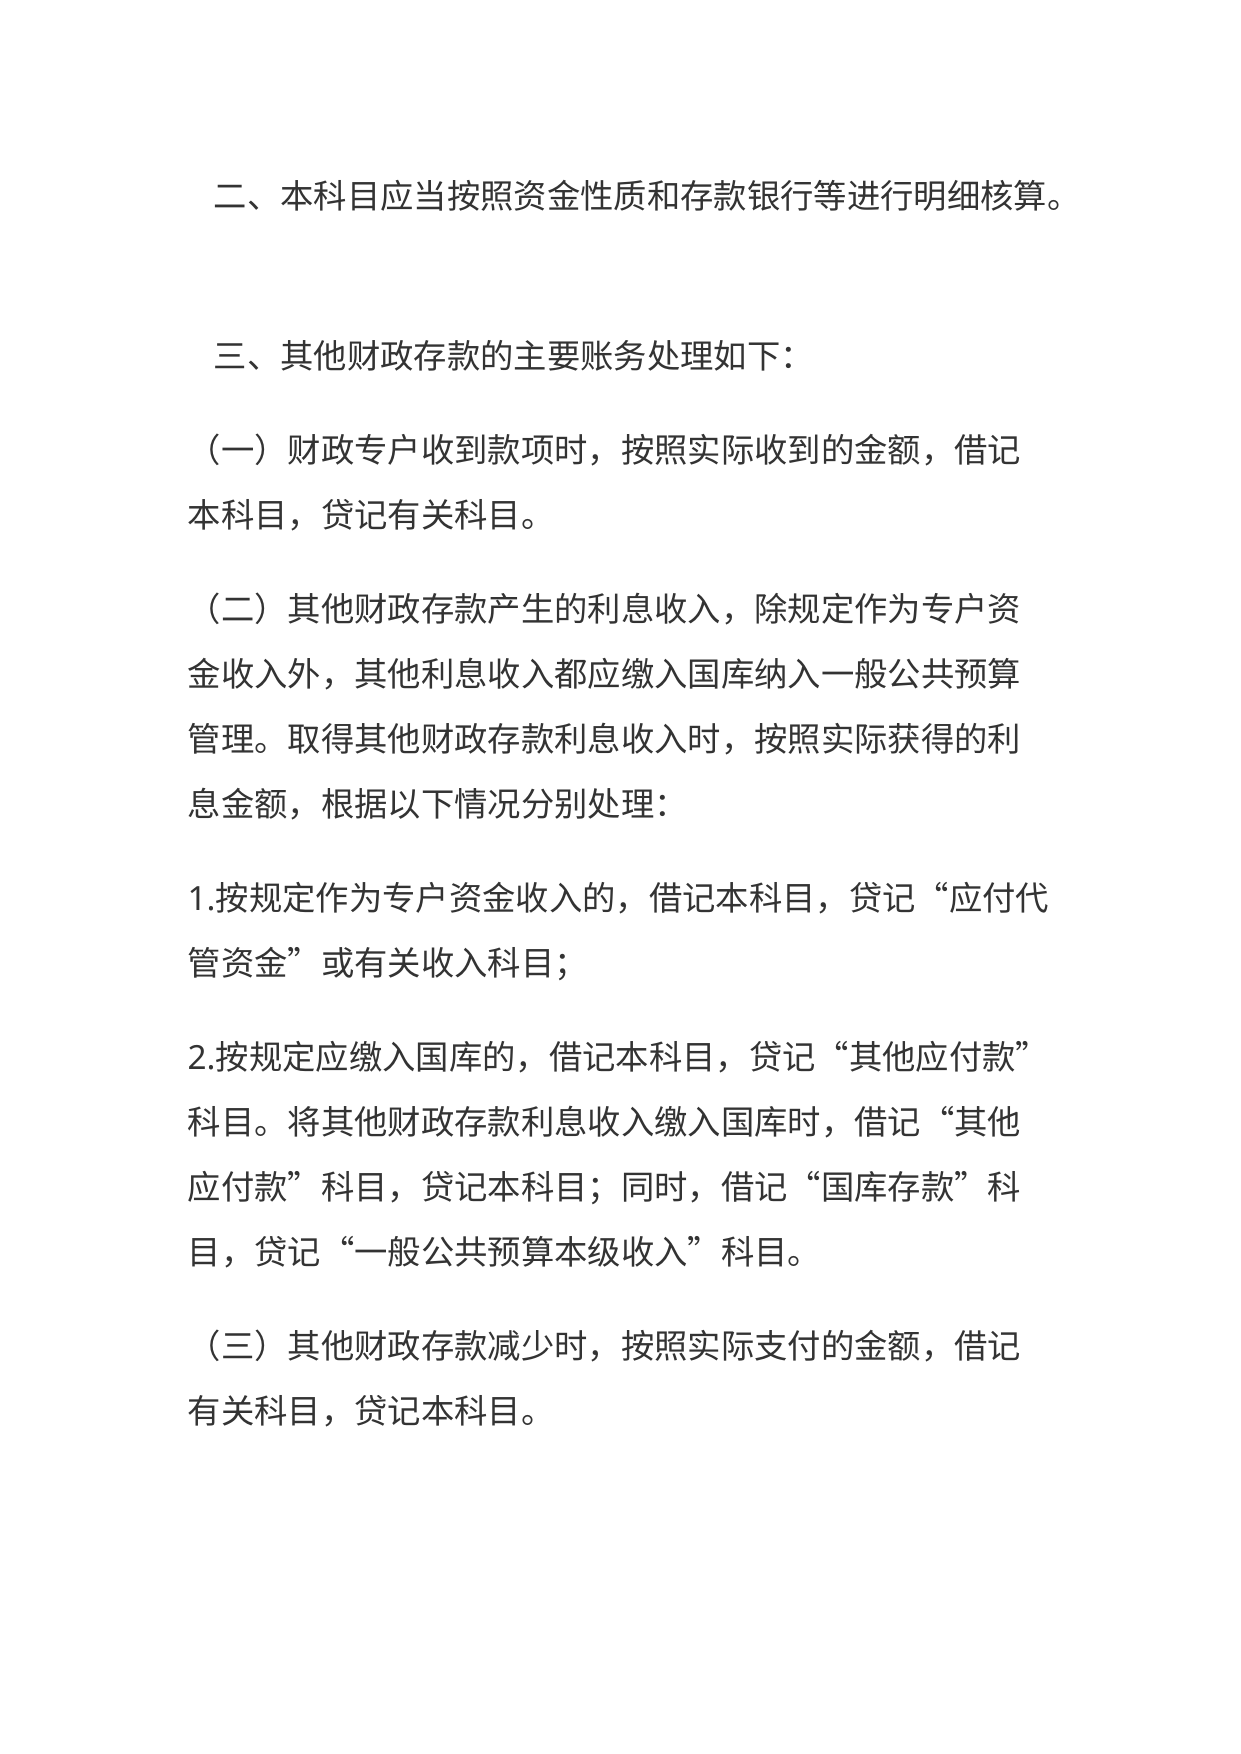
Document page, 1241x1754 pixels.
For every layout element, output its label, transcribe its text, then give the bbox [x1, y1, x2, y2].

text 2.按规定应缴入国库的，借记本科目，贷记“其他应付款”科目。将其他财政存款利息收入缴入国库时，借记“其他应付款”科目，贷记本科目；同时，借记“国库存款”科目，贷记“一般公共预算本级收入”科目。 [187, 1023, 1053, 1283]
text （二）其他财政存款产生的利息收入，除规定作为专户资金收入外，其他利息收入都应缴入国库纳入一般公共预算管理。取得其他财政存款利息收入时，按照实际获得的利息金额，根据以下情况分别处理： [187, 574, 1053, 834]
text （一）财政专户收到款项时，按照实际收到的金额，借记本科目，贷记有关科目。 [187, 415, 1053, 545]
text （三）其他财政存款减少时，按照实际支付的金额，借记有关科目，贷记本科目。 [187, 1312, 1053, 1442]
text 二、本科目应当按照资金性质和存款银行等进行明细核算。 [187, 162, 1053, 292]
text 三、其他财政存款的主要账务处理如下： [187, 321, 1053, 386]
text 1.按规定作为专户资金收入的，借记本科目，贷记“应付代管资金”或有关收入科目； [187, 864, 1053, 994]
